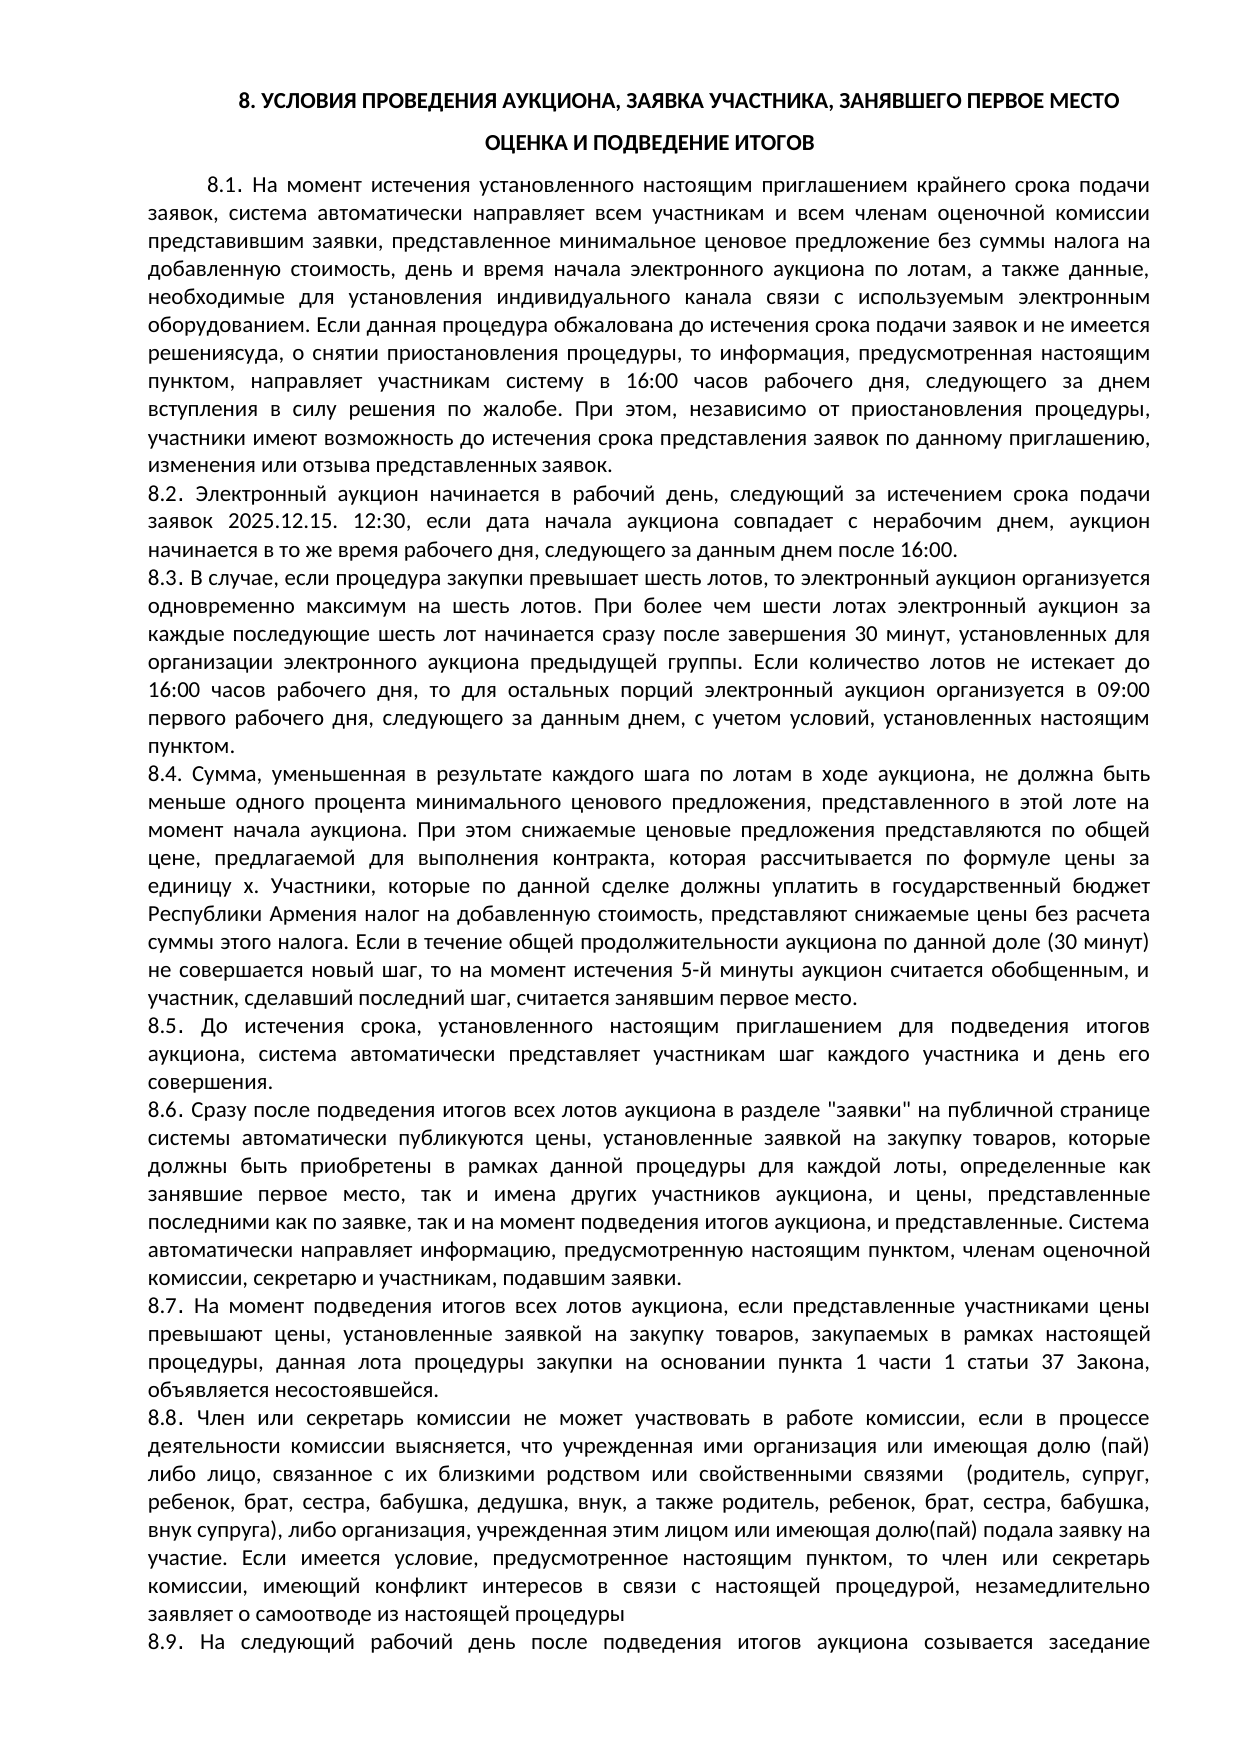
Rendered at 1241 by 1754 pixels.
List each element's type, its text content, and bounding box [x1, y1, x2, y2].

text 8.5․ До истечения срока, установленного настоящим приглашением для подведения итогов аукциона, система автоматически представляет участникам шаг каждого участника и день его совершения. [148, 1011, 1152, 1095]
text 8.4. Сумма, уменьшенная в результате каждого шага по лотам в ходе аукциона, не должна быть меньше одного процента минимального ценового предложения, представленного в этой лоте на момент начала аукциона. При этом снижаемые ценовые предложения представляются по общей цене, предлагаемой для выполнения контракта, которая рассчитывается по формуле цены за единицу x. Участники, которые по данной сделке должны уплатить в государственный бюджет Республики Армения налог на добавленную стоимость, представляют снижаемые цены без расчета суммы этого налога. Если в течение общей продолжительности аукциона по данной доле (30 минут) не совершается новый шаг, то на момент истечения 5-й минуты аукцион считается обобщенным, и участник, сделавший последний шаг, считается занявшим первое место. [148, 759, 1152, 1011]
text 8.3․ В случае, если процедура закупки превышает шесть лотов, то электронный аукцион организуется одновременно максимум на шесть лотов. При более чем шести лотах электронный аукцион за каждые последующие шесть лот начинается сразу после завершения 30 минут, установленных для организации электронного аукциона предыдущей группы. Если количество лотов не истекает до 16:00 часов рабочего дня, то для остальных порций электронный аукцион организуется в 09:00 первого рабочего дня, следующего за данным днем, с учетом условий, установленных настоящим пунктом. [148, 563, 1152, 759]
text 8.2․ Электронный аукцион начинается в рабочий день, следующий за истечением срока подачи заявок 2025.12.15. 12:30 , если дата начала аукциона совпадает с нерабочим днем, аукцион начинается в то же время рабочего дня, следующего за данным днем после 16:00. [148, 479, 1152, 563]
text 8. УСЛОВИЯ ПРОВЕДЕНИЯ АУКЦИОНА, ЗАЯВКА УЧАСТНИКА, ЗАНЯВШЕГО ПЕРВОЕ МЕСТО ОЦЕНКА И ПОДВЕДЕНИЕ ИТОГОВ [148, 86, 1152, 156]
text 8.6․ Сразу после подведения итогов всех лотов аукциона в разделе "заявки" на публичной странице системы автоматически публикуются цены, установленные заявкой на закупку товаров, которые должны быть приобретены в рамках данной процедуры для каждой лоты, определенные как занявшие первое место, так и имена других участников аукциона, и цены, представленные последними как по заявке, так и на момент подведения итогов аукциона, и представленные. Система автоматически направляет информацию, предусмотренную настоящим пунктом, членам оценочной комиссии, секретарю и участникам, подавшим заявки. [148, 1095, 1152, 1291]
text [148, 1627, 1152, 1656]
text 8.7․ На момент подведения итогов всех лотов аукциона, если представленные участниками цены превышают цены, установленные заявкой на закупку товаров, закупаемых в рамках настоящей процедуры, данная лота процедуры закупки на основании пункта 1 части 1 статьи 37 Закона, объявляется несостоявшейся. [148, 1291, 1152, 1403]
text 8.8․ Член или секретарь комиссии не может участвовать в работе комиссии, если в процессе деятельности комиссии выясняется, что учрежденная ими организация или имеющая долю (пай) либо лицо, связанное с их близкими родством или свойственными связями (родитель, супруг, ребенок, брат, сестра, бабушка, дедушка, внук, а также родитель, ребенок, брат, сестра, бабушка, внук супруга), либо организация, учрежденная этим лицом или имеющая долю(пай) подала заявку на участие. Если имеется условие, предусмотренное настоящим пунктом, то член или секретарь комиссии, имеющий конфликт интересов в связи с настоящей процедурой, незамедлительно заявляет о самоотводе из настоящей процедуры [148, 1403, 1152, 1627]
text 8.1․ На момент истечения установленного настоящим приглашением крайнего срока подачи заявок, система автоматически направляет всем участникам и всем членам оценочной комиссии представившим заявки, представленное минимальное ценовое предложение без суммы налога на добавленную стоимость, день и время начала электронного аукциона по лотам, а также данные, необходимые для установления индивидуального канала связи с используемым электронным оборудованием. Если данная процедура обжалована до истечения срока подачи заявок и не имеется решениясуда, о снятии приостановления процедуры, то информация, предусмотренная настоящим пунктом, направляет участникам систему в 16:00 часов рабочего дня, следующего за днем вступления в силу решения по жалобе. При этом, независимо от приостановления процедуры, участники имеют возможность до истечения срока представления заявок по данному приглашению, изменения или отзыва представленных заявок. [148, 170, 1152, 479]
